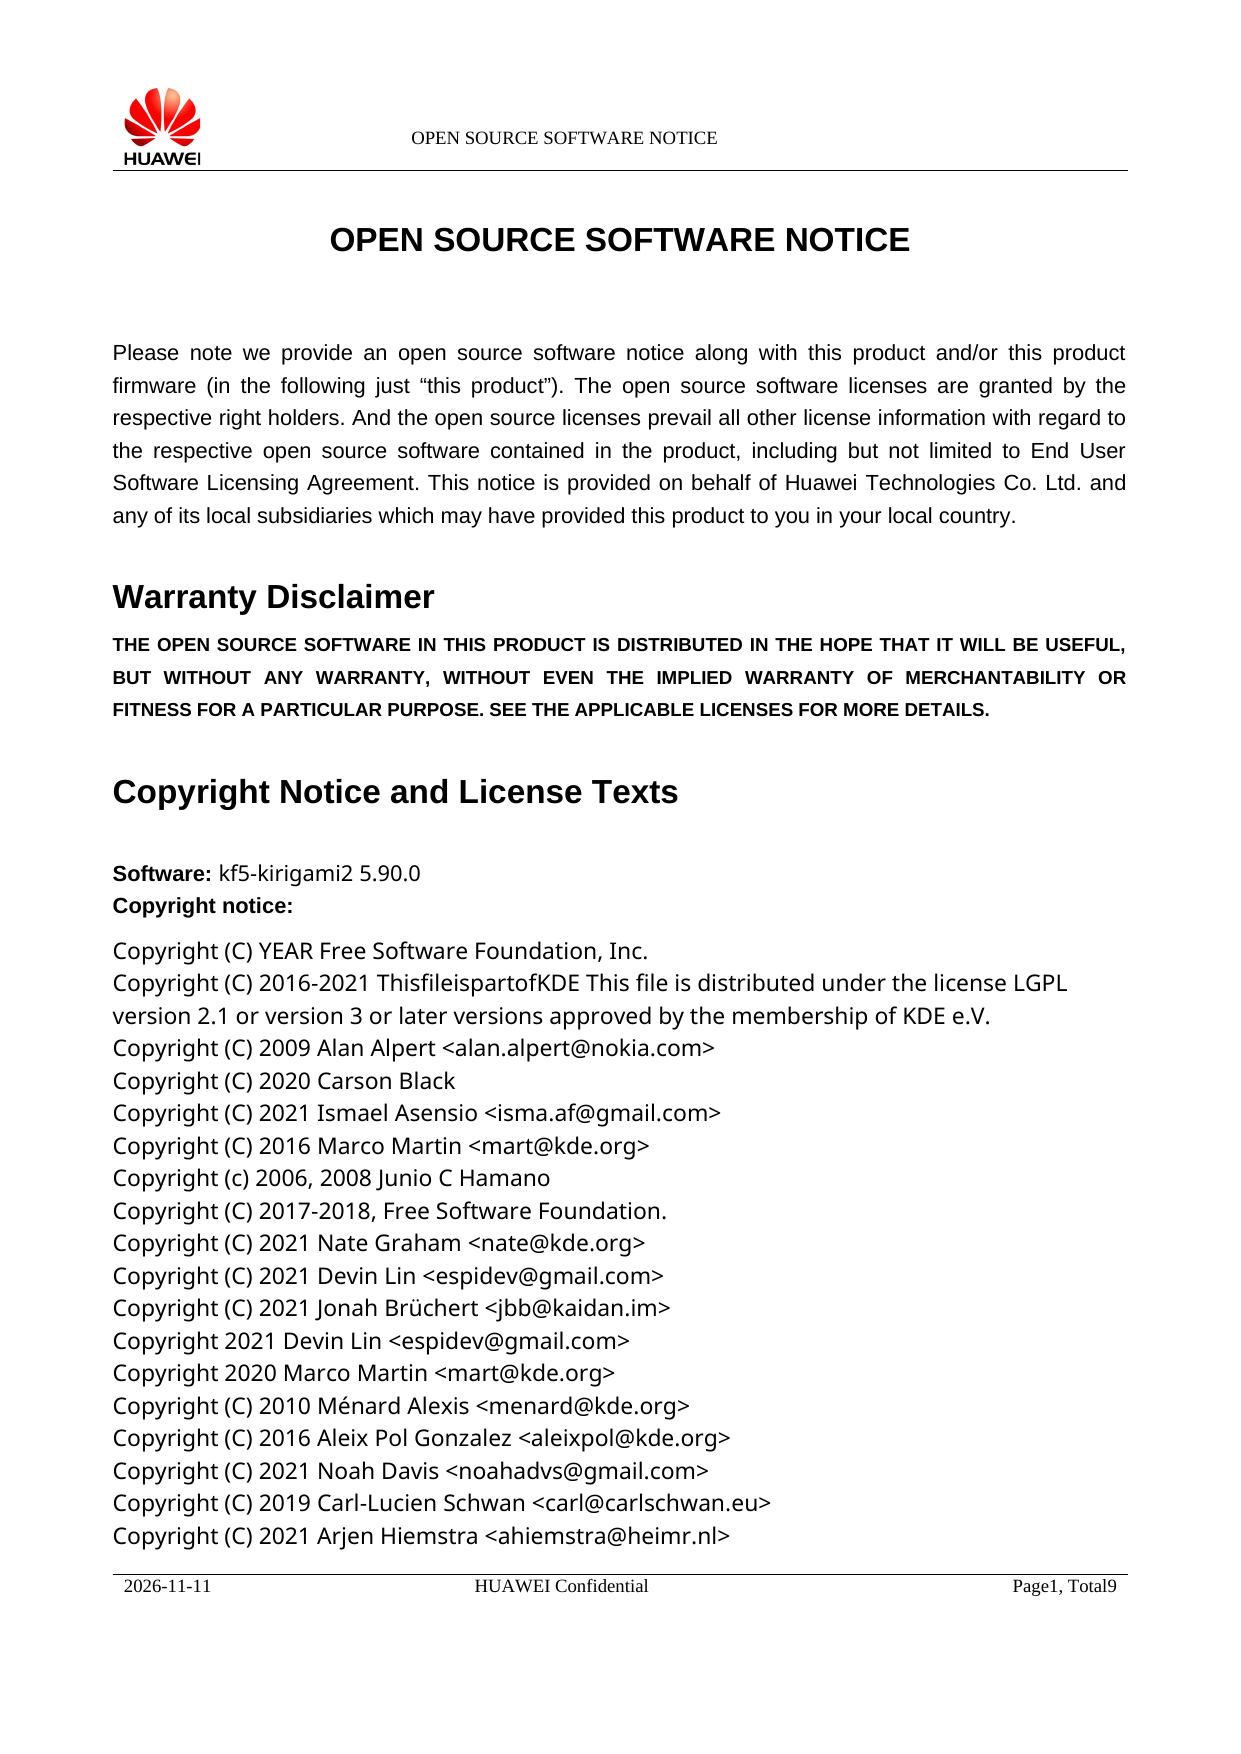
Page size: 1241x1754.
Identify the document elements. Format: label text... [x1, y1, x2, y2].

text Please note we provide an open source software notice along with this product and/or this product firmware (in the following just “this product”). The open source software licenses are granted by the respective right holders. And the open source licenses prevail all other license information with regard to the respective open source software contained in the product, including but not limited to End User Software Licensing Agreement. This notice is provided on behalf of Huawei Technologies Co. Ltd. and any of its local subsidiaries which may have provided this product to you in your local country. [112, 336, 1128, 531]
title Software: kf5-kirigami2 5.90.0 [112, 856, 1128, 889]
text The open source software in this product is distributed in the hope that it will be useful, but WITHOUT ANY WARRANTY, without even the implied warranty of MERCHANTABILITY or FITNESS FOR A PARTICULAR PURPOSE. See the applicable licenses for more details. [112, 629, 1128, 726]
text Copyright Notice and License Texts [112, 759, 1128, 824]
picture [124, 88, 201, 165]
text Copyright notice: [112, 889, 1128, 921]
text Warranty Disclaimer [112, 564, 1128, 629]
text OPEN SOURCE SOFTWARE NOTICE [112, 206, 1128, 271]
